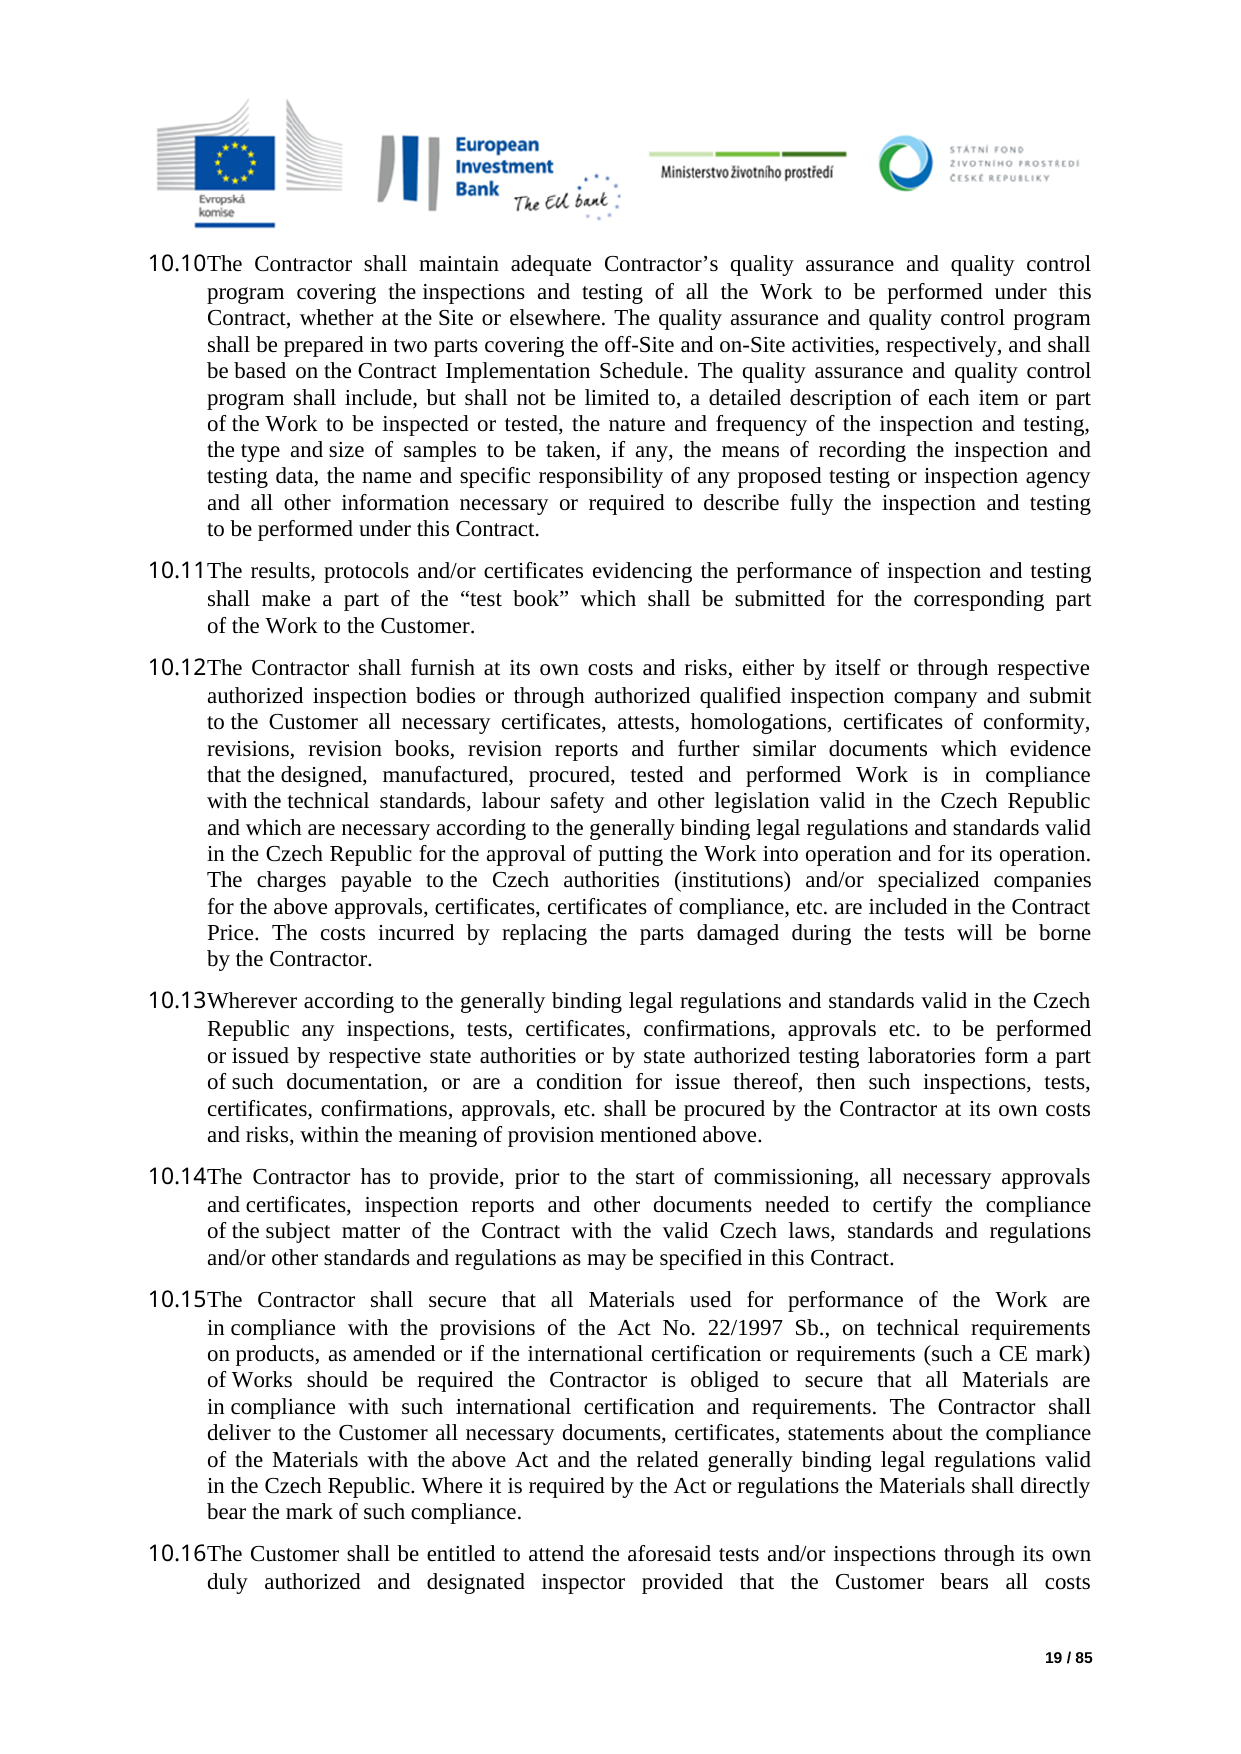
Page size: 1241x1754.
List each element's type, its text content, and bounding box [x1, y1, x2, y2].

text The Contractor has to provide, prior to the start of commissioning, all necessary approvals and certificates, inspection reports and other documents needed to certify the compliance of the subject matter of the Contract with the valid Czech laws, standards and regulations and/or other standards and regulations as may be specified in this Contract. [148, 1160, 1092, 1270]
text The Contractor shall furnish at its own costs and risks, either by itself or through respective authorized inspection bodies or through authorized qualified inspection company and submit to the Customer all necessary certificates, attests, homologations, certificates of conformity, revisions, revision books, revision reports and further similar documents which evidence that the designed, manufactured, procured, tested and performed Work is in compliance with the technical standards, labour safety and other legislation valid in the Czech Republic and which are necessary according to the generally binding legal regulations and standards valid in the Czech Republic for the approval of putting the Work into operation and for its operation. The charges payable to the Czech authorities (institutions) and/or specialized companies for the above approvals, certificates, certificates of compliance, etc. are included in the Contract Price. The costs incurred by replacing the parts damaged during the tests will be borne by the Contractor. [148, 651, 1092, 972]
text The Contractor shall secure that all Materials used for performance of the Work are in compliance with the provisions of the Act No. 22/1997 Sb., on technical requirements on products, as amended or if the international certification or requirements (such a CE mark) of Works should be required the Contractor is obliged to secure that all Materials are in compliance with such international certification and requirements. The Contractor shall deliver to the Customer all necessary documents, certificates, statements about the compliance of the Materials with the above Act and the related generally binding legal regulations valid in the Czech Republic. Where it is required by the Act or regulations the Materials shall directly bear the mark of such compliance. [148, 1283, 1092, 1525]
text The Contractor shall maintain adequate Contractor’s quality assurance and quality control program covering the inspections and testing of all the Work to be performed under this Contract, whether at the Site or elsewhere. The quality assurance and quality control program shall be prepared in two parts covering the off-Site and on-Site activities, respectively, and shall be based on the Contract Implementation Schedule. The quality assurance and quality control program shall include, but shall not be limited to, a detailed description of each item or part of the Work to be inspected or tested, the nature and frequency of the inspection and testing, the type and size of samples to be taken, if any, the means of recording the inspection and testing data, the name and specific responsibility of any proposed testing or inspection agency and all other information necessary or required to describe fully the inspection and testing to be performed under this Contract. [148, 247, 1092, 542]
text Wherever according to the generally binding legal regulations and standards valid in the Czech Republic any inspections, tests, certificates, confirmations, approvals etc. to be performed or issued by respective state authorities or by state authorized testing laboratories form a part of such documentation, or are a condition for issue thereof, then such inspections, tests, certificates, confirmations, approvals, etc. shall be procured by the Contractor at its own costs and risks, within the meaning of provision mentioned above. [148, 984, 1092, 1147]
picture [147, 87, 1093, 235]
text The results, protocols and/or certificates evidencing the performance of inspection and testing shall make a part of the “test book” which shall be submitted for the corresponding part of the Work to the Customer. [148, 554, 1092, 638]
